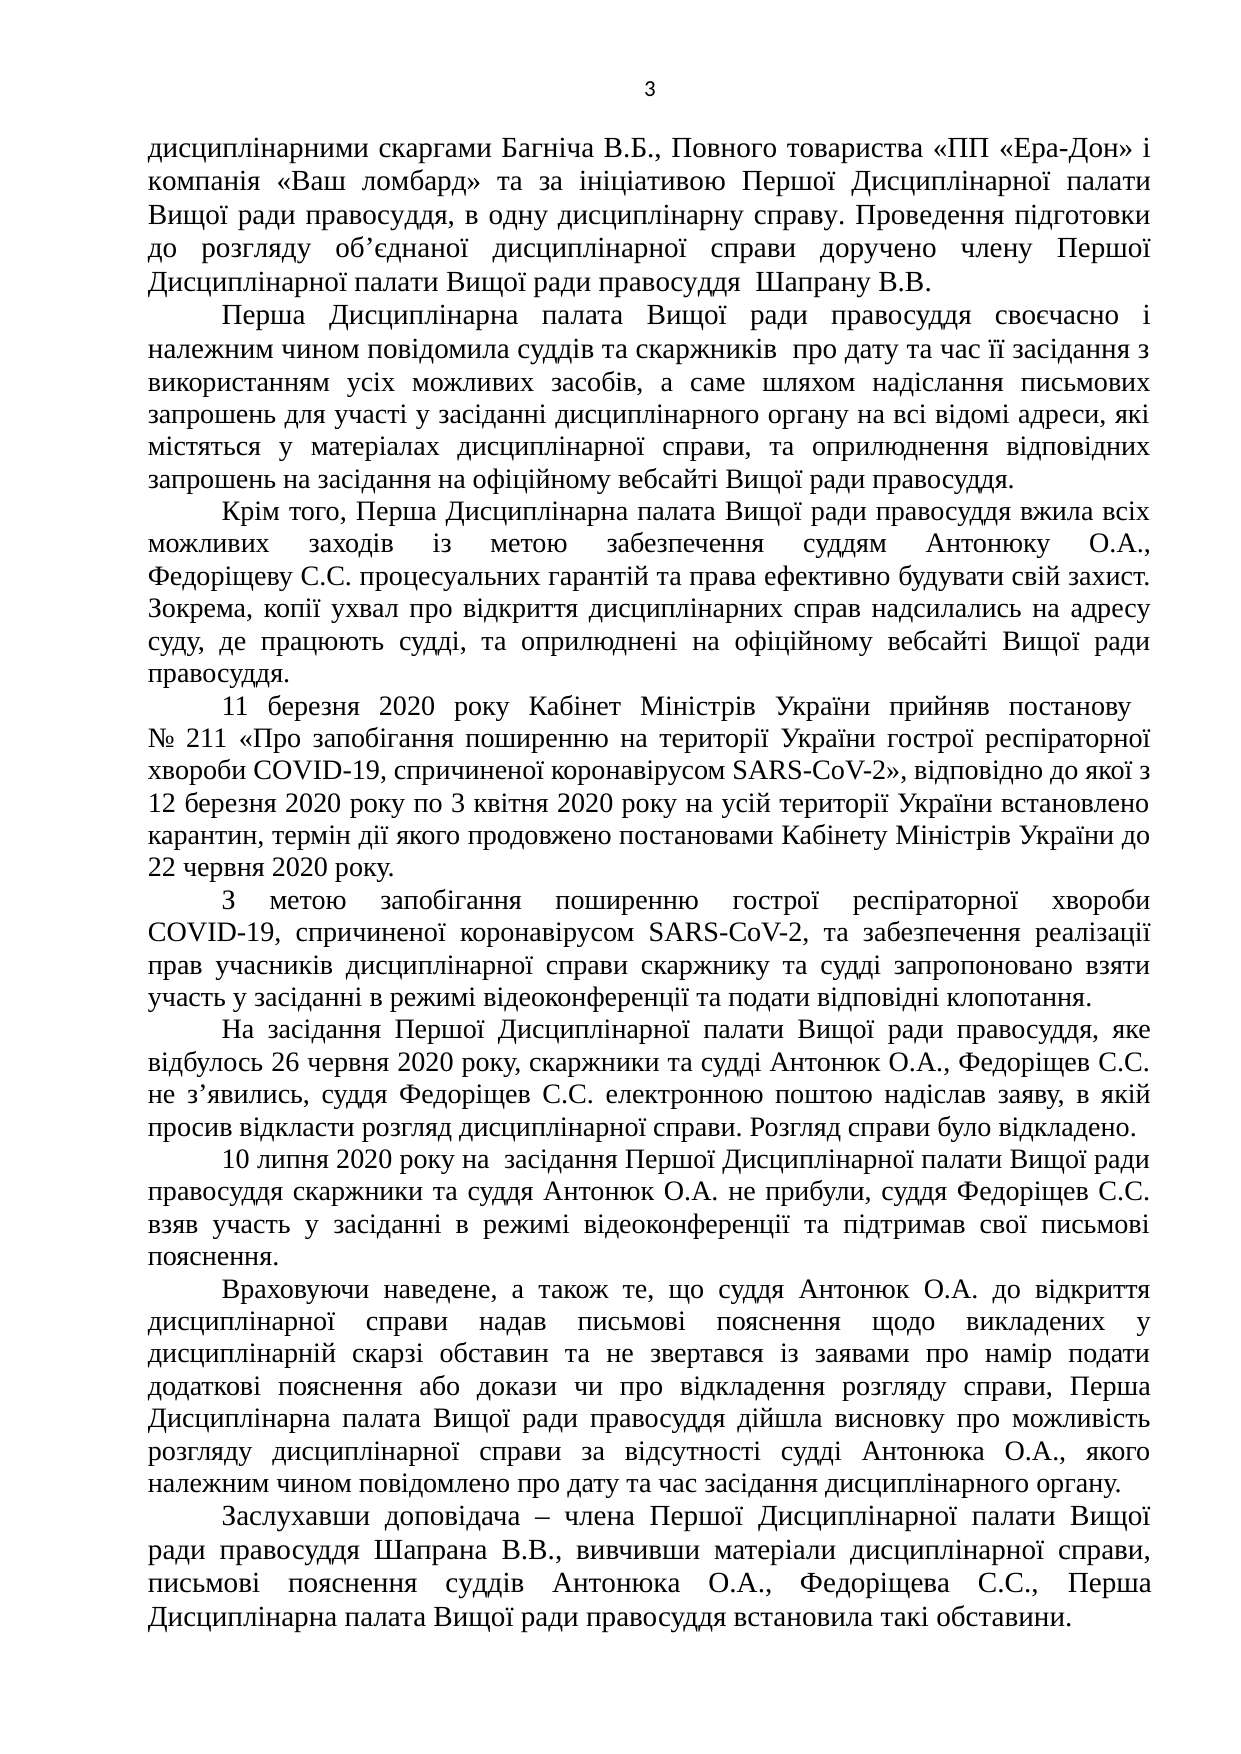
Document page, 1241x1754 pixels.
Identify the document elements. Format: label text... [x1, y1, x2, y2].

text З метою запобігання поширенню гострої респіраторної хвороби COVID-19, спричиненої коронавірусом SARS-CoV-2, та забезпечення реалізації прав учасників дисциплінарної справи скаржнику та судді запропоновано взяти участь у засіданні в режимі відеоконференції та подати відповідні клопотання. [148, 883, 1152, 1012]
text Крім того, Перша Дисциплінарна палата Вищої ради правосуддя вжила всіх можливих заходів із метою забезпечення суддям Антонюку О.А., Федоріщеву С.С. процесуальних гарантій та права ефективно будувати свій захист. Зокрема, копії ухвал про відкриття дисциплінарних справ надсилались на адресу суду, де працюють судді, та оприлюднені на офіційному вебсайті Вищої ради правосуддя. [148, 494, 1152, 688]
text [148, 130, 1152, 297]
text 10 липня 2020 року на засідання Першої Дисциплінарної палати Вищої ради правосуддя скаржники та суддя Антонюк О.А. не прибули, суддя Федоріщев С.С. взяв участь у засіданні в режимі відеоконференції та підтримав свої письмові пояснення. [148, 1142, 1152, 1272]
text Заслухавши доповідача – члена Першої Дисциплінарної палати Вищої ради правосуддя Шапрана В.В., вивчивши матеріали дисциплінарної справи, письмові пояснення суддів Антонюка О.А., Федоріщева С.С., Перша Дисциплінарна палата Вищої ради правосуддя встановила такі обставини. [148, 1498, 1152, 1633]
text Перша Дисциплінарна палата Вищої ради правосуддя своєчасно і належним чином повідомила суддів та скаржників про дату та час її засідання з використанням усіх можливих засобів, а саме шляхом надіслання письмових запрошень для участі у засіданні дисциплінарного органу на всі відомі адреси, які містяться у матеріалах дисциплінарної справи, та оприлюднення відповідних запрошень на засідання на офіційному вебсайті Вищої ради правосуддя. [148, 297, 1152, 494]
text Враховуючи наведене, а також те, що суддя Антонюк О.А. до відкриття дисциплінарної справи надав письмові пояснення щодо викладених у дисциплінарній скарзі обставин та не звертався із заявами про намір подати додаткові пояснення або докази чи про відкладення розгляду справи, Перша Дисциплінарна палата Вищої ради правосуддя дійшла висновку про можливість розгляду дисциплінарної справи за відсутності судді Антонюка О.А., якого належним чином повідомлено про дату та час засідання дисциплінарного органу. [148, 1272, 1152, 1498]
text На засідання Першої Дисциплінарної палати Вищої ради правосуддя, яке відбулось 26 червня 2020 року, скаржники та судді Антонюк О.А., Федоріщев С.С. не з’явились, суддя Федоріщев С.С. електронною поштою надіслав заяву, в якій просив відкласти розгляд дисциплінарної справи. Розгляд справи було відкладено. [148, 1012, 1152, 1142]
text 11 березня 2020 року Кабінет Міністрів України прийняв постанову № 211 «Про запобігання поширенню на території України гострої респіраторної хвороби COVID-19, спричиненої коронавірусом SARS-CoV-2», відповідно до якої з 12 березня 2020 року по 3 квітня 2020 року на усій території України встановлено карантин, термін дії якого продовжено постановами Кабінету Міністрів України до 22 червня 2020 року. [148, 688, 1152, 883]
